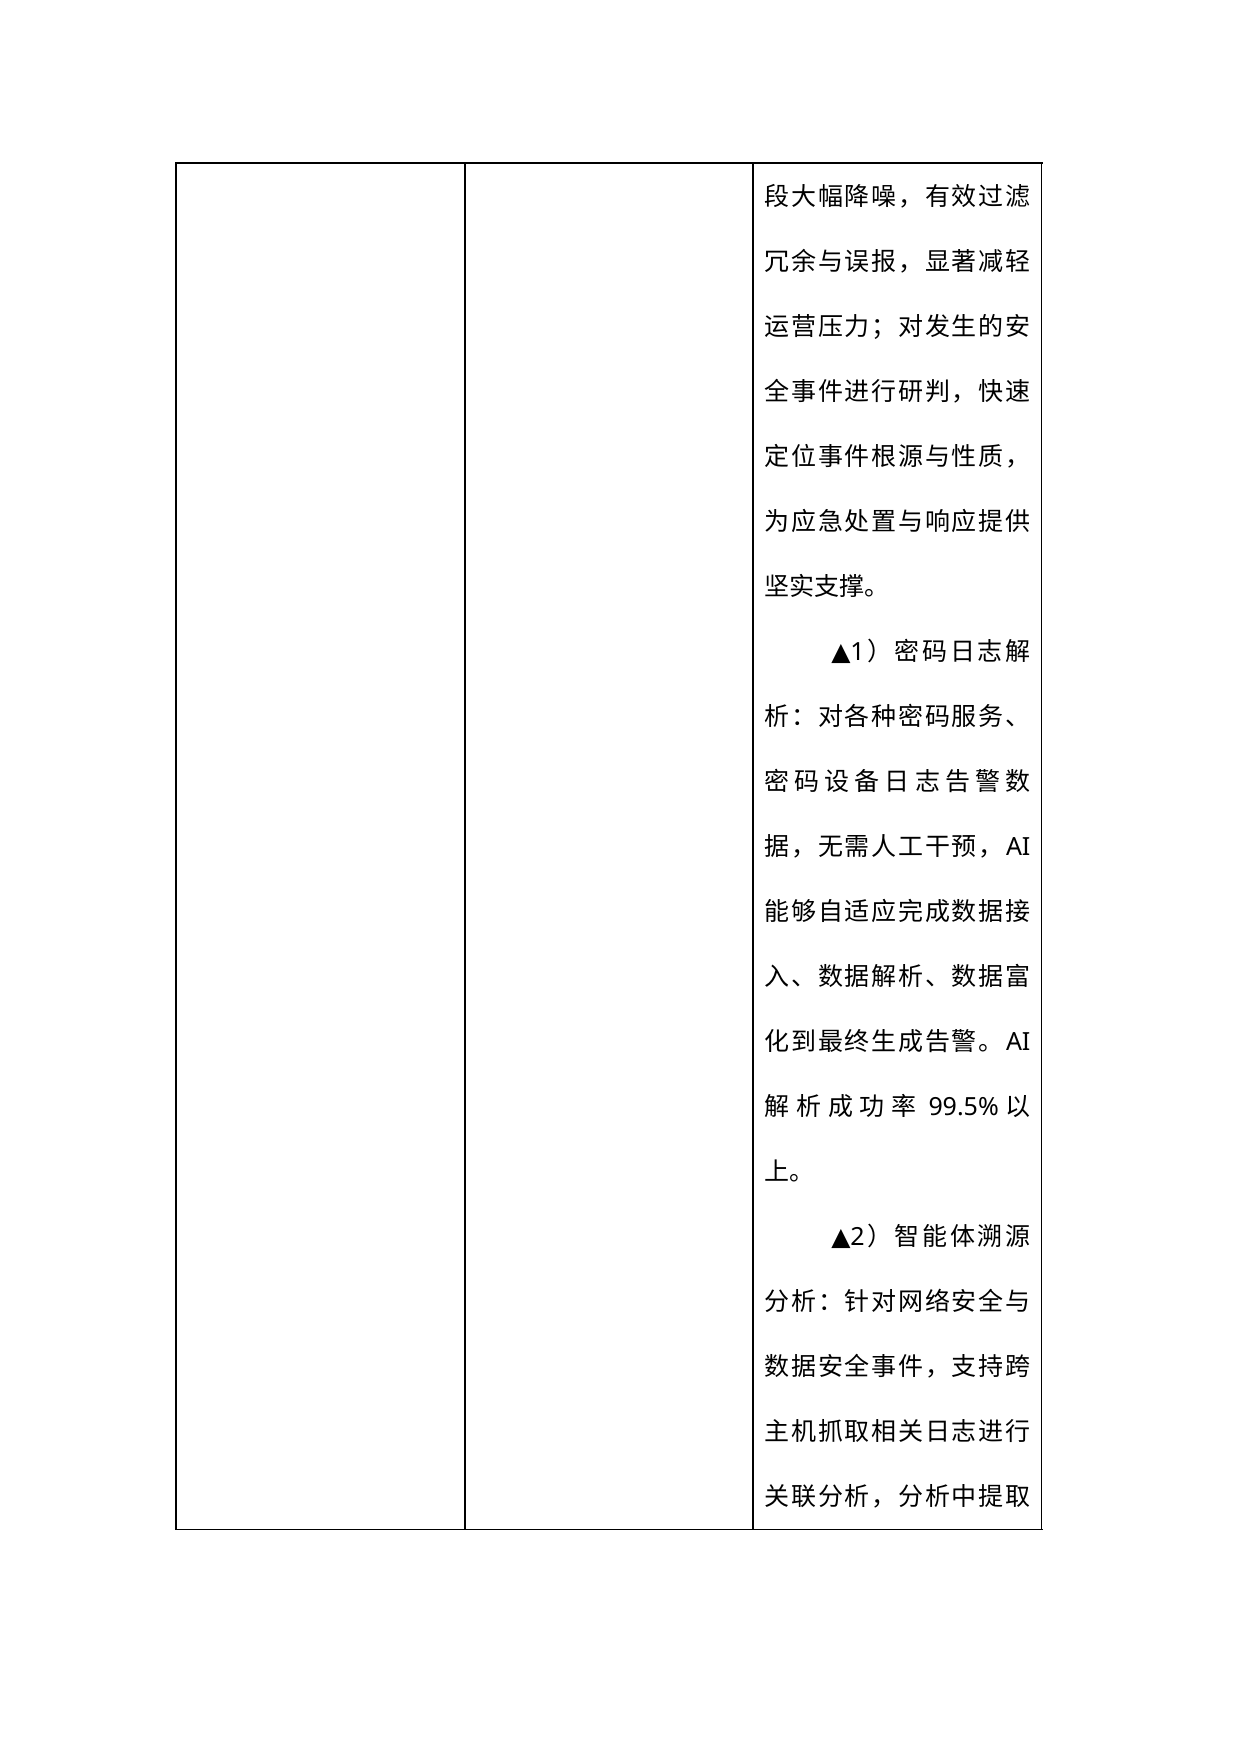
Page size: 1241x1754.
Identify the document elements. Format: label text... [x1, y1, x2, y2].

table_cell [466, 164, 752, 1528]
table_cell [754, 164, 1041, 1528]
table_cell 1 [177, 164, 464, 1528]
